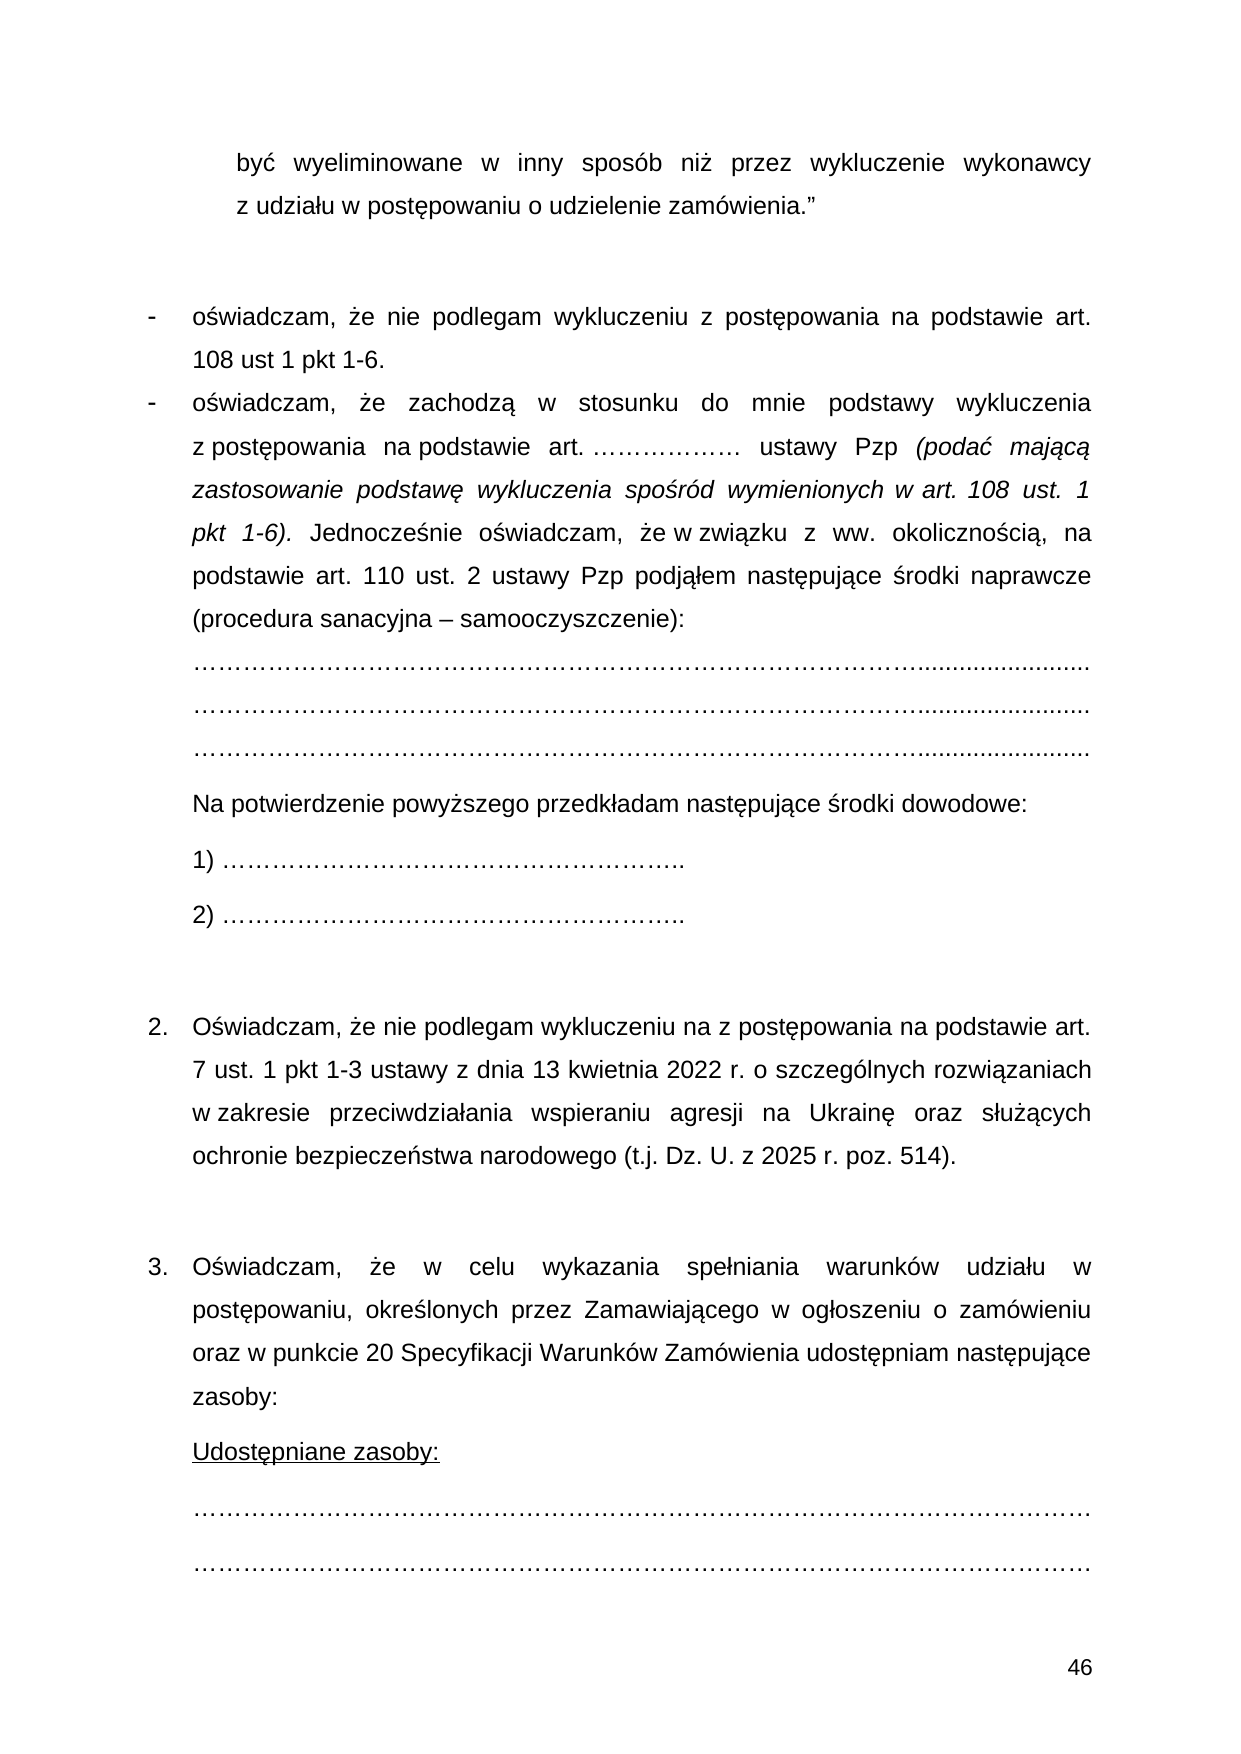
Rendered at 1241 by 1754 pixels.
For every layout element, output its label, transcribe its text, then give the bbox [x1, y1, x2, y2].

list ……………………………………………………………………………......................... [192, 733, 1093, 762]
text Udostępniane zasoby: [192, 1437, 1093, 1466]
text ……………………………………………………………………………………………… [192, 1493, 1093, 1522]
list Oświadczam, że w celu wykazania spełniania warunków udziału w postępowaniu, określonych przez Zamawiającego w ogłoszeniu o zamówieniu oraz w punkcie 20 Specyfikacji Warunków Zamówienia udostępniam następujące zasoby: [148, 1252, 1093, 1410]
text ……………………………………………………………………………………………… [192, 1548, 1093, 1577]
list ……………………………………………………………………………......................... [192, 690, 1093, 719]
text 1) ……………………………………………….. [192, 845, 1090, 873]
text Na potwierdzenie powyższego przedkładam następujące środki dowodowe: [192, 789, 1090, 818]
list ……………………………………………………………………………......................... [192, 647, 1093, 676]
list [192, 148, 1093, 219]
list oświadczam, że nie podlegam wykluczeniu z postępowania na podstawie art. 108 ust 1 pkt 1-6. [148, 302, 1093, 374]
text 2) ……………………………………………….. [192, 900, 1090, 929]
list oświadczam, że zachodzą w stosunku do mnie podstawy wykluczenia z postępowania na podstawie art. ……………… ustawy Pzp (podać mającą zastosowanie podstawę wykluczenia spośród wymienionych w art. 108 ust. 1 pkt 1-6). Jednocześnie oświadczam, że w związku z ww. okolicznością, na podstawie art. 110 ust. 2 ustawy Pzp podjąłem następujące środki naprawcze (procedura sanacyjna – samooczyszczenie): [148, 388, 1093, 633]
list Oświadczam, że nie podlegam wykluczeniu na z postępowania na podstawie art. 7 ust. 1 pkt 1-3 ustawy z dnia 13 kwietnia 2022 r. o szczególnych rozwiązaniach w zakresie przeciwdziałania wspieraniu agresji na Ukrainę oraz służących ochronie bezpieczeństwa narodowego (t.j. Dz. U. z 2025 r. poz. 514). [148, 1012, 1093, 1170]
